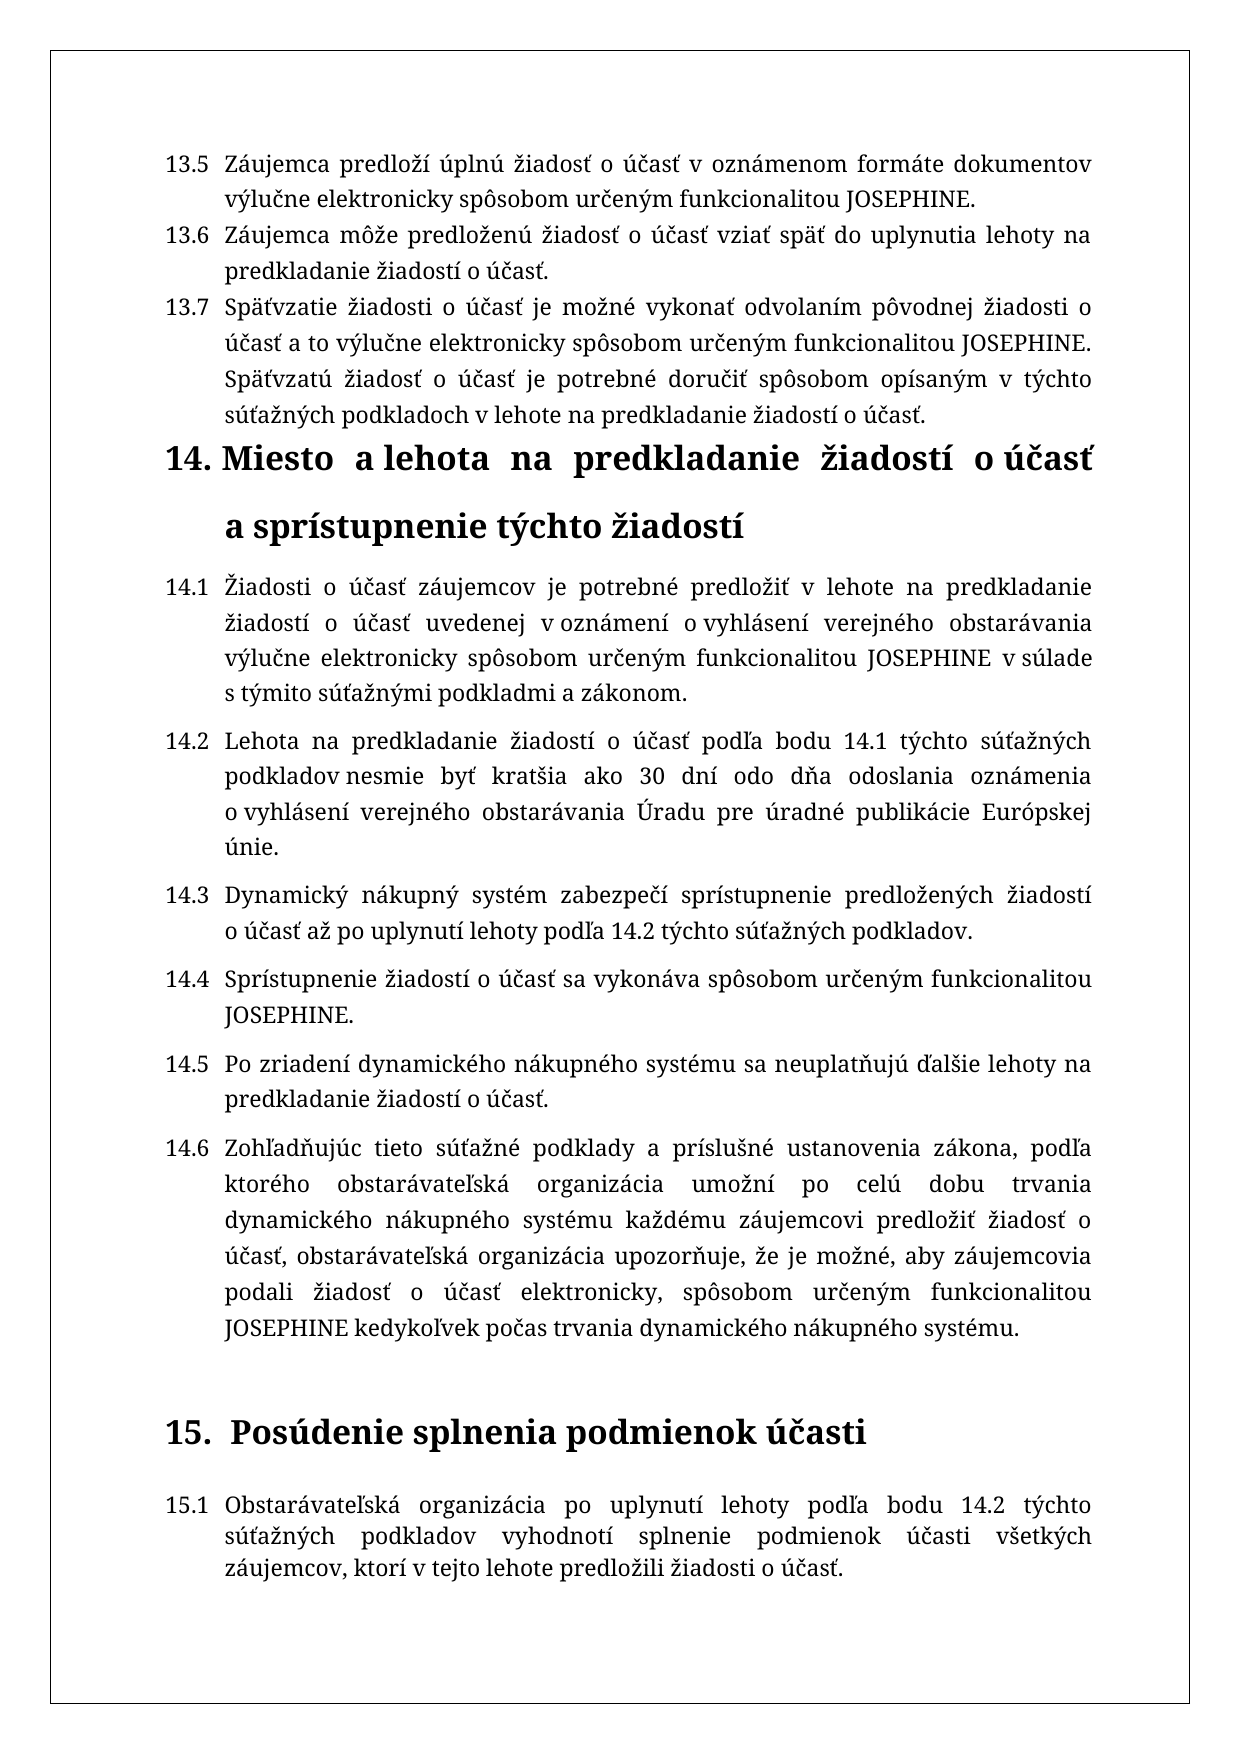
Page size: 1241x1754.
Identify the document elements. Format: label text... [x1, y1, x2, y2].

text 13.7 Späťvzatie žiadosti o účasť je možné vykonať odvolaním pôvodnej žiadosti o účasť a to výlučne elektronicky spôsobom určeným funkcionalitou JOSEPHINE. Späťvzatú žiadosť o účasť je potrebné doručiť spôsobom opísaným v týchto súťažných podkladoch v lehote na predkladanie žiadostí o účasť. [165, 291, 1093, 430]
text 15.1 Obstarávateľská organizácia po uplynutí lehoty podľa bodu 14.2 týchto súťažných podkladov vyhodnotí splnenie podmienok účasti všetkých záujemcov, ktorí v tejto lehote predložili žiadosti o účasť. [165, 1489, 1093, 1583]
text 14.2 Lehota na predkladanie žiadostí o účasť podľa bodu 14.1 týchto súťažných podkladov nesmie byť kratšia ako 30 dní odo dňa odoslania oznámenia o vyhlásení verejného obstarávania Úradu pre úradné publikácie Európskej únie. [165, 725, 1093, 862]
text 13.6 Záujemca môže predloženú žiadosť o účasť vziať späť do uplynutia lehoty na predkladanie žiadostí o účasť. [165, 219, 1093, 287]
subtitle Miesto a lehota na predkladanie žiadostí o účasť a sprístupnenie týchto žiadostí [165, 435, 1093, 548]
text 14.5 Po zriadení dynamického nákupného systému sa neuplatňujú ďalšie lehoty na predkladanie žiadostí o účasť. [165, 1047, 1093, 1115]
text 14.6 Zohľadňujúc tieto súťažné podklady a príslušné ustanovenia zákona, podľa ktorého obstarávateľská organizácia umožní po celú dobu trvania dynamického nákupného systému každému záujemcovi predložiť žiadosť o účasť, obstarávateľská organizácia upozorňuje, že je možné, aby záujemcovia podali žiadosť o účasť elektronicky, spôsobom určeným funkcionalitou JOSEPHINE kedykoľvek počas trvania dynamického nákupného systému. [165, 1132, 1093, 1343]
text 14.3 Dynamický nákupný systém zabezpečí sprístupnenie predložených žiadostí o účasť až po uplynutí lehoty podľa 14.2 týchto súťažných podkladov. [165, 879, 1093, 946]
subtitle Posúdenie splnenia podmienok účasti [165, 1408, 1093, 1454]
text 14.1 Žiadosti o účasť záujemcov je potrebné predložiť v lehote na predkladanie žiadostí o účasť uvedenej v oznámení o vyhlásení verejného obstarávania výlučne elektronicky spôsobom určeným funkcionalitou JOSEPHINE v súlade s týmito súťažnými podkladmi a zákonom. [165, 571, 1093, 708]
text 13.5 Záujemca predloží úplnú žiadosť o účasť v oznámenom formáte dokumentov výlučne elektronicky spôsobom určeným funkcionalitou JOSEPHINE. [165, 147, 1093, 215]
text 14.4 Sprístupnenie žiadostí o účasť sa vykonáva spôsobom určeným funkcionalitou JOSEPHINE. [165, 963, 1093, 1030]
